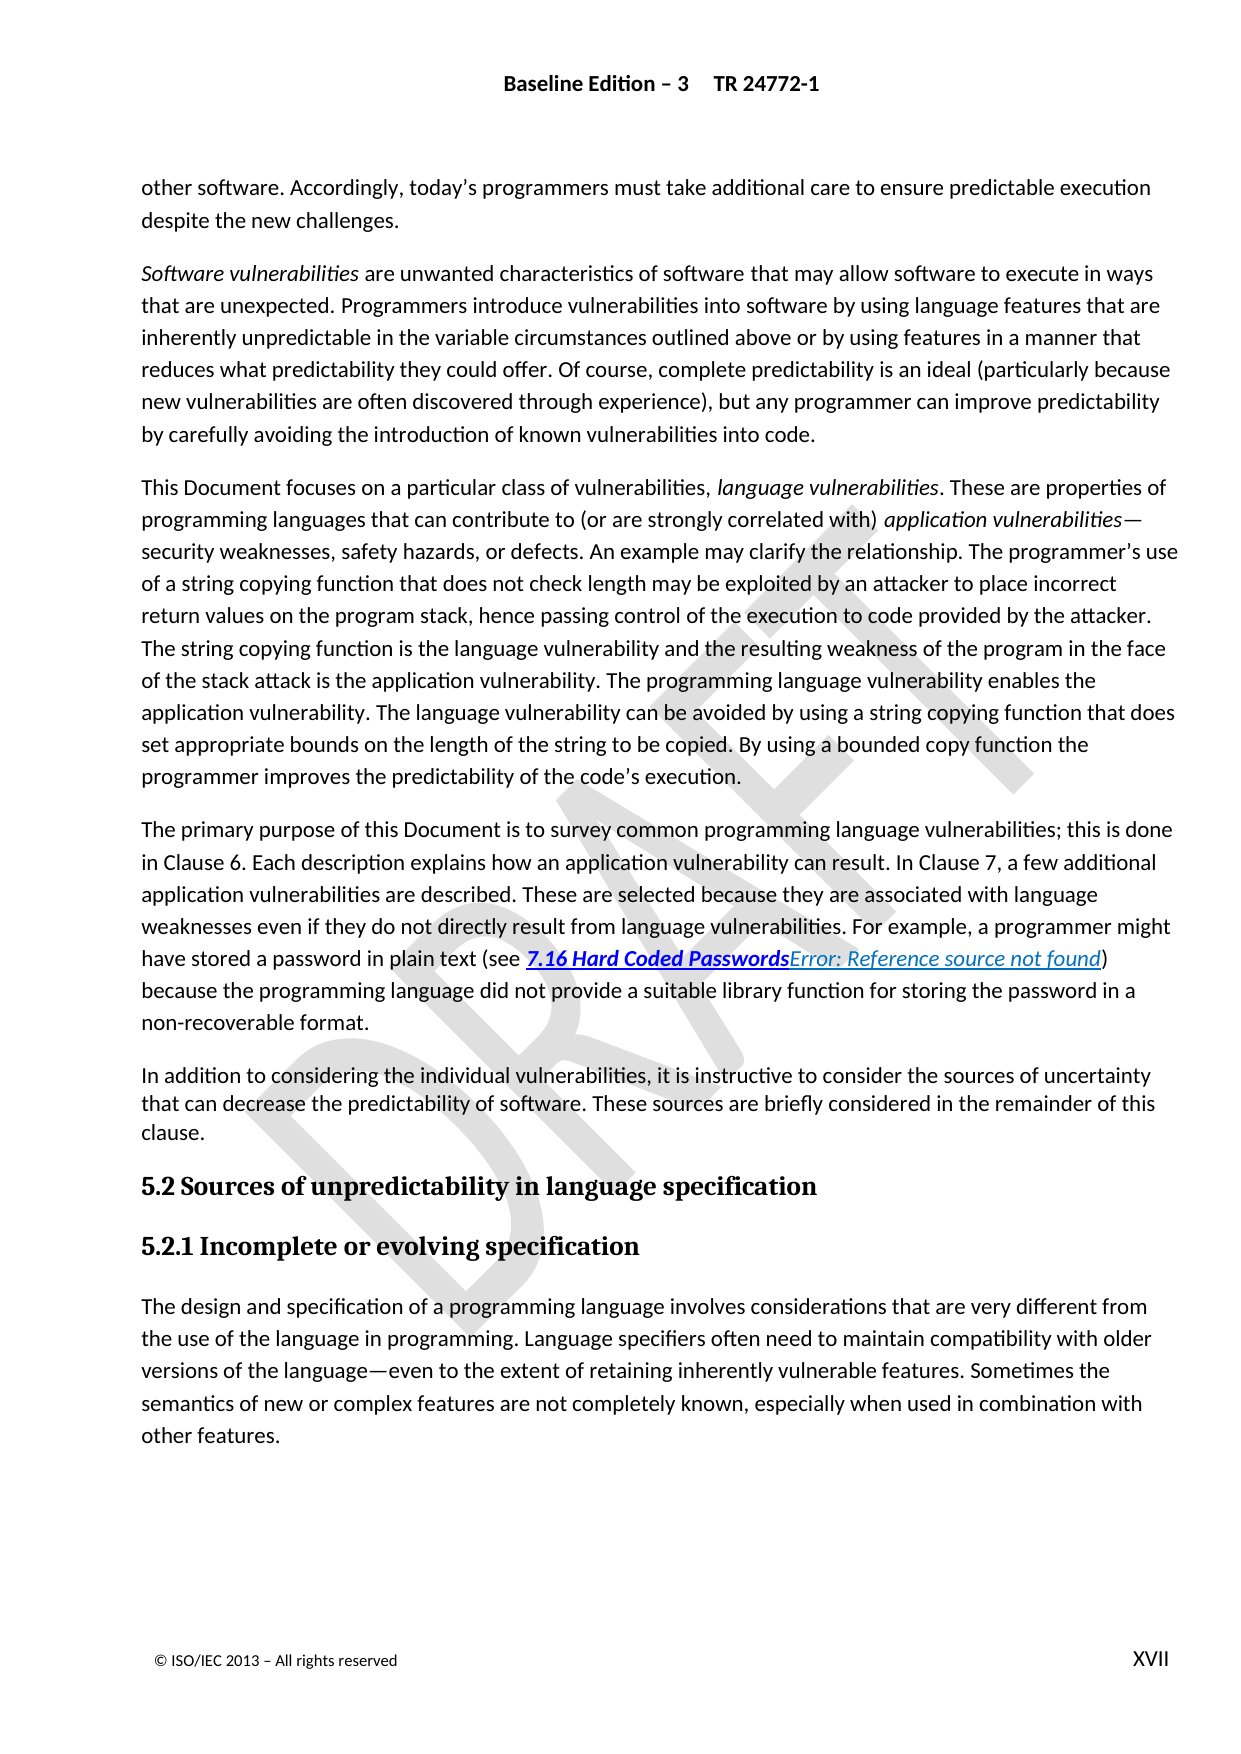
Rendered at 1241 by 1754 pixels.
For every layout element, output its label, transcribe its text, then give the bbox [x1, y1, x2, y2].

text The design and specification of a programming language involves considerations that are very different from the use of the language in programming. Language specifiers often need to maintain compatibility with older versions of the language—even to the extent of retaining inherently vulnerable features. Sometimes the semantics of new or complex features are not completely known, especially when used in combination with other features. [141, 1292, 1182, 1449]
text In addition to considering the individual vulnerabilities, it is instructive to consider the sources of uncertainty that can decrease the predictability of software. These sources are briefly considered in the remainder of this clause. [141, 1062, 1182, 1146]
subtitle 5.2 Sources of unpredictability in language specification [141, 1171, 1182, 1202]
subtitle 5.2.1 Incomplete or evolving specification [141, 1231, 1182, 1262]
text Software vulnerabilities are unwanted characteristics of software that may allow software to execute in ways that are unexpected. Programmers introduce vulnerabilities into software by using language features that are inherently unpredictable in the variable circumstances outlined above or by using features in a manner that reduces what predictability they could offer. Of course, complete predictability is an ideal (particularly because new vulnerabilities are often discovered through experience), but any programmer can improve predictability by carefully avoiding the introduction of known vulnerabilities into code. [141, 259, 1182, 448]
text This Document focuses on a particular class of vulnerabilities, language vulnerabilities. These are properties of programming languages that can contribute to (or are strongly correlated with) application vulnerabilities—security weaknesses, safety hazards, or defects. An example may clarify the relationship. The programmer’s use of a string copying function that does not check length may be exploited by an attacker to place incorrect return values on the program stack, hence passing control of the execution to code provided by the attacker. The string copying function is the language vulnerability and the resulting weakness of the program in the face of the stack attack is the application vulnerability. The programming language vulnerability enables the application vulnerability. The language vulnerability can be avoided by using a string copying function that does set appropriate bounds on the length of the string to be copied. By using a bounded copy function the programmer improves the predictability of the code’s execution. [141, 473, 1182, 790]
